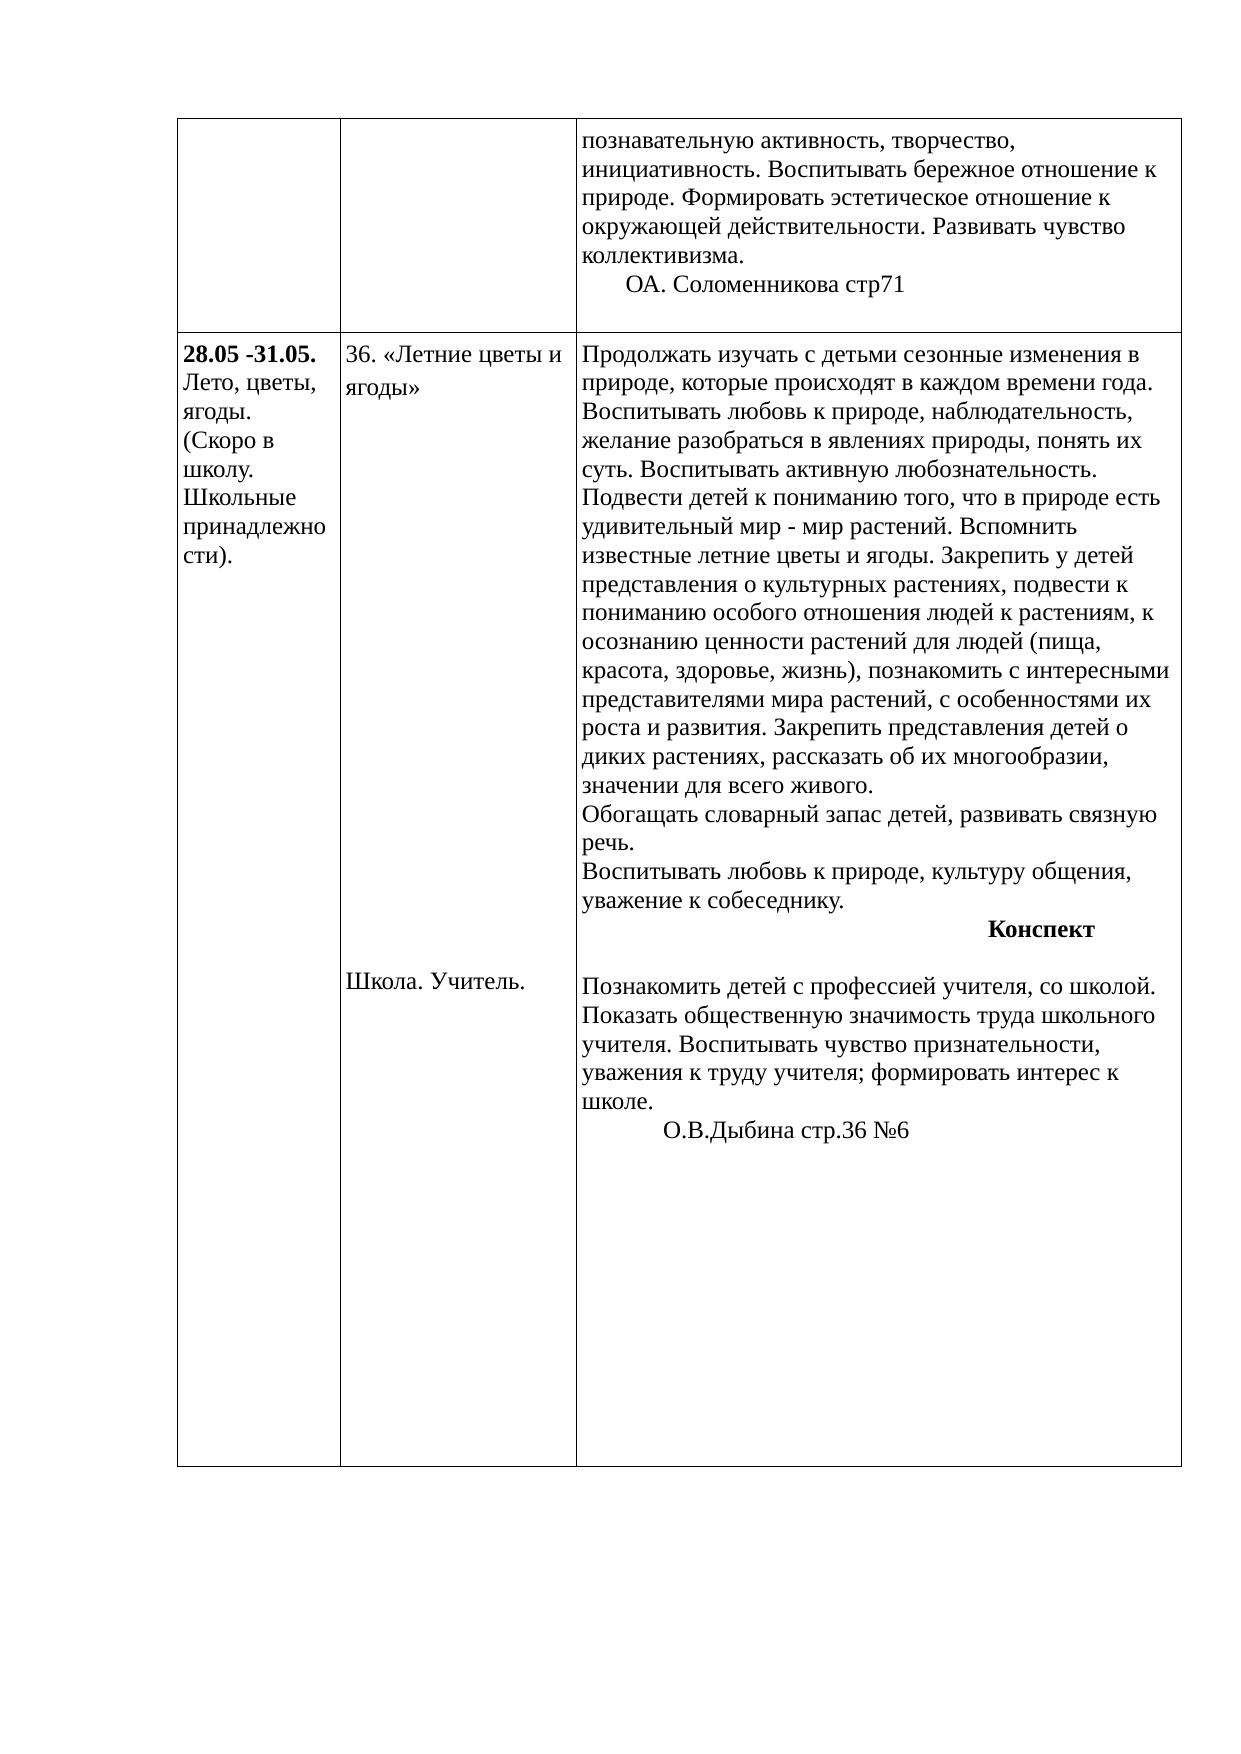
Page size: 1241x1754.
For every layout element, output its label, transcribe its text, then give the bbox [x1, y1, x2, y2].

table_cell 28.05 -31.05. Лето, цветы, ягоды. (Скоро в школу. Школьные принадлежности). [178, 333, 340, 1466]
table_cell 36. «Летние цветы и ягоды» Школа. Учитель. [341, 333, 576, 1466]
table_cell Продолжать изучать с детьми сезонные изменения в природе, которые происходят в каждом времени года. Воспитывать любовь к природе, наблюдательность, желание разобраться в явлениях природы, понять их суть. Воспитывать активную любознательность. Подвести детей к пониманию того, что в природе есть удивительный мир - мир растений. Вспомнить известные летние цветы и ягоды. Закрепить у детей представления о культурных растениях, подвести к пониманию особого отношения людей к растениям, к осознанию ценности растений для людей (пища, красота, здоровье, жизнь), познакомить с интересными представителями мира растений, с особенностями их роста и развития. Закрепить представления детей о диких растениях, рассказать об их многообразии, значении для всего живого. Обогащать словарный запас детей, развивать связную речь. Воспитывать любовь к природе, культуру общения, уважение к собеседнику. Конспект Познакомить детей с профессией учителя, со школой. Показать общественную значимость труда школьного учителя. Воспитывать чувство признательности, уважения к труду учителя; формировать интерес к школе. О.В.Дыбина стр.36 №6 [577, 333, 1181, 1466]
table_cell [178, 119, 340, 332]
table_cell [577, 119, 1181, 332]
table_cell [341, 119, 576, 332]
